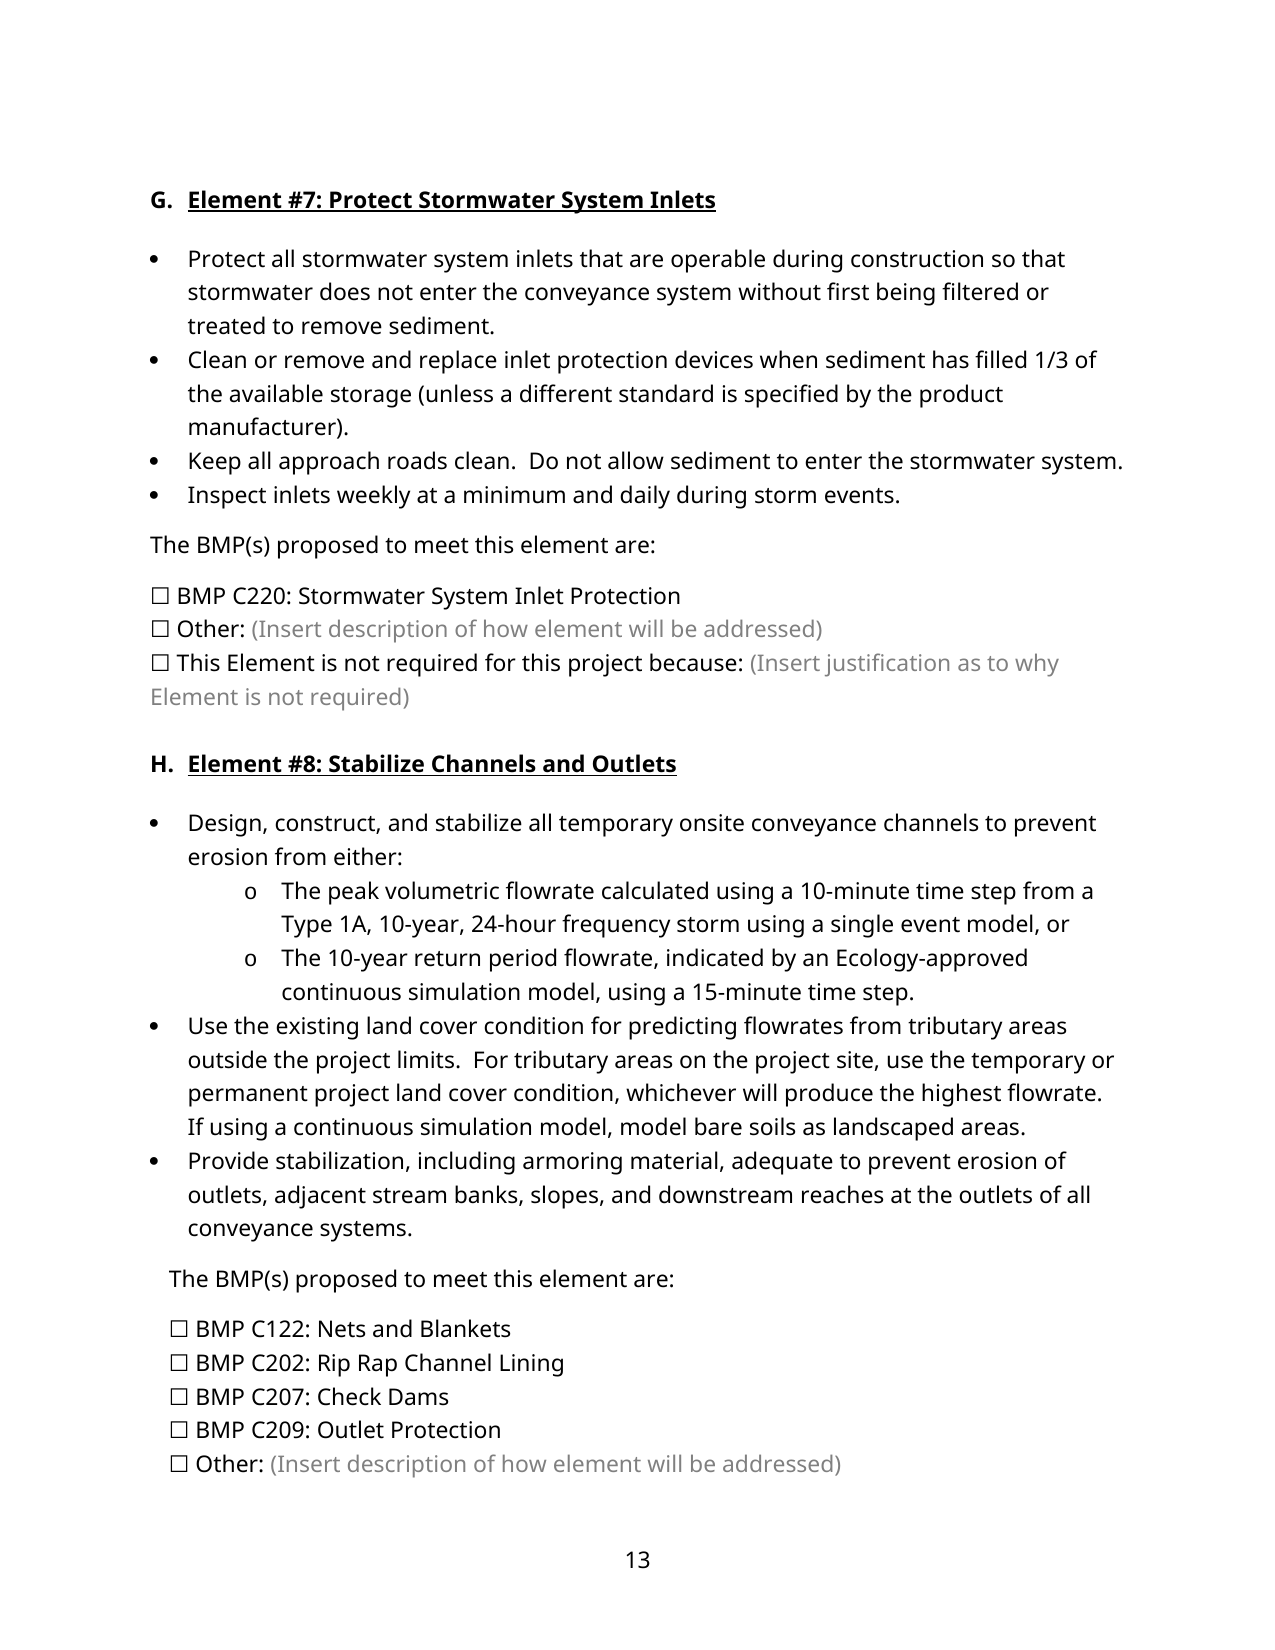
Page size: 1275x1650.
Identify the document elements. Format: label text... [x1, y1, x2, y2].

text Other: [150, 613, 1125, 644]
text BMP C202: Rip Rap Channel Lining [169, 1347, 1125, 1378]
text The BMP(s) proposed to meet this element are: [150, 529, 1125, 560]
subtitle Element #8: Stabilize Channels and Outlets [150, 748, 1125, 779]
list The 10-year return period flowrate, indicated by an Ecology-approved continuous simulation model, using a 15-minute time step. [244, 942, 1125, 1007]
list Protect all stormwater system inlets that are operable during construction so that stormwater does not enter the conveyance system without first being filtered or treated to remove sediment. [150, 242, 1125, 341]
text BMP C209: Outlet Protection [169, 1414, 1125, 1446]
list Keep all approach roads clean. Do not allow sediment to enter the stormwater system. [150, 445, 1125, 476]
list Clean or remove and replace inlet protection devices when sediment has filled 1/3 of the available storage (unless a different standard is specified by the product manufacturer). [150, 344, 1125, 442]
text BMP C122: Nets and Blankets [169, 1313, 1125, 1344]
list Use the existing land cover condition for predicting flowrates from tributary areas outside the project limits. For tributary areas on the project site, use the temporary or permanent project land cover condition, whichever will produce the highest flowrate. If using a continuous simulation model, model bare soils as landscaped areas. [150, 1010, 1125, 1142]
text BMP C207: Check Dams [169, 1381, 1125, 1412]
list Inspect inlets weekly at a minimum and daily during storm events. [150, 479, 1125, 510]
list The peak volumetric flowrate calculated using a 10-minute time step from a Type 1A, 10-year, 24-hour frequency storm using a single event model, or [244, 874, 1125, 940]
subtitle Element #7: Protect Stormwater System Inlets [150, 184, 1125, 215]
text BMP C220: Stormwater System Inlet Protection [150, 579, 1125, 611]
list Provide stabilization, including armoring material, adequate to prevent erosion of outlets, adjacent stream banks, slopes, and downstream reaches at the outlets of all conveyance systems. [150, 1145, 1125, 1243]
text Other: [169, 1448, 1125, 1479]
text The BMP(s) proposed to meet this element are: [169, 1263, 1125, 1294]
text This Element is not required for this project because: [150, 647, 1125, 712]
list Design, construct, and stabilize all temporary onsite conveyance channels to prevent erosion from either: [150, 807, 1125, 872]
